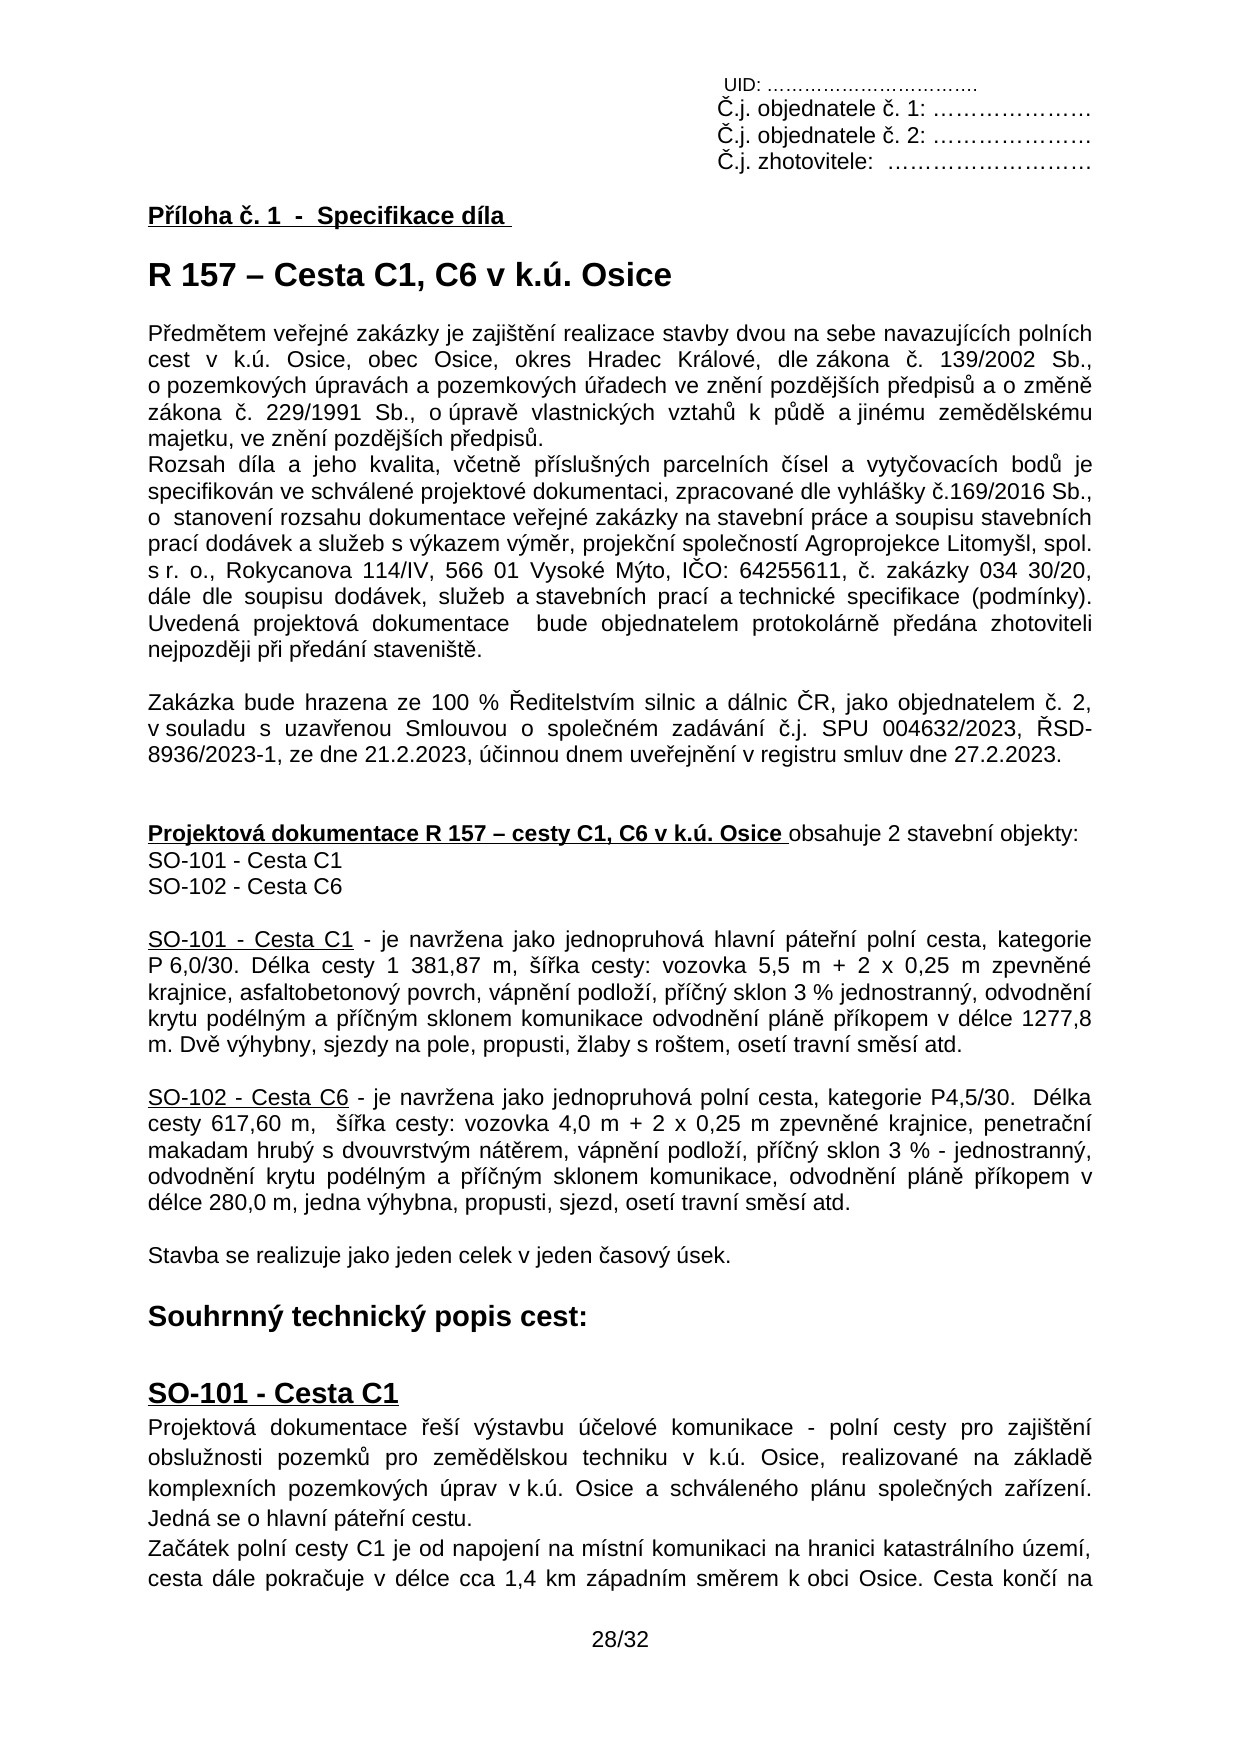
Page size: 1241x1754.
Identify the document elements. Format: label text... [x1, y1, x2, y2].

text Projektová dokumentace R 157 – cesty C1, C6 v k.ú. Osice obsahuje 2 stavební objekty: [148, 820, 1093, 847]
text SO-102 - Cesta C6 [148, 873, 1093, 899]
text R 157 – Cesta C1, C6 v k.ú. Osice [148, 254, 1093, 293]
text Rozsah díla a jeho kvalita, včetně příslušných parcelních čísel a vytyčovacích bodů je specifikován ve schválené projektové dokumentaci, zpracované dle vyhlášky č.169/2016 Sb., o stanovení rozsahu dokumentace veřejné zakázky na stavební práce a soupisu stavebních prací dodávek a služeb s výkazem výměr, projekční společností Agroprojekce Litomyšl, spol. s r. o., Rokycanova 114/IV, 566 01 Vysoké Mýto, IČO: 64255611, č. zakázky 034 30/20, dále dle soupisu dodávek, služeb a stavebních prací a technické specifikace (podmínky). Uvedená projektová dokumentace bude objednatelem protokolárně předána zhotoviteli nejpozději při předání staveniště. [148, 451, 1093, 662]
text Předmětem veřejné zakázky je zajištění realizace stavby dvou na sebe navazujících polních cest v k.ú. Osice, obec Osice, okres Hradec Králové, dle zákona č. 139/2002 Sb., o pozemkových úpravách a pozemkových úřadech ve znění pozdějších předpisů a o změně zákona č. 229/1991 Sb., o úpravě vlastnických vztahů k půdě a jinému zemědělskému majetku, ve znění pozdějších předpisů. [148, 319, 1093, 451]
text Souhrnný technický popis cest: [148, 1298, 1093, 1332]
text SO-101 - Cesta C1 - je navržena jako jednopruhová hlavní páteřní polní cesta, kategorie P 6,0/30. Délka cesty 1 381,87 m, šířka cesty: vozovka 5,5 m + 2 x 0,25 m zpevněné krajnice, asfaltobetonový povrch, vápnění podloží, příčný sklon 3 % jednostranný, odvodnění krytu podélným a příčným sklonem komunikace odvodnění pláně příkopem v délce 1277,8 m. Dvě výhybny, sjezdy na pole, propusti, žlaby s roštem, osetí travní směsí atd. [148, 926, 1093, 1057]
text Projektová dokumentace řeší výstavbu účelové komunikace - polní cesty pro zajištění obslužnosti pozemků pro zemědělskou techniku v k.ú. Osice, realizované na základě komplexních pozemkových úprav v k.ú. Osice a schváleného plánu společných zařízení. Jedná se o hlavní páteřní cestu. [148, 1414, 1093, 1531]
text Stavba se realizuje jako jeden celek v jeden časový úsek. [148, 1242, 1093, 1268]
text Zakázka bude hrazena ze 100 % Ředitelstvím silnic a dálnic ČR, jako objednatelem č. 2, v souladu s uzavřenou Smlouvou o společném zadávání č.j. SPU 004632/2023, ŘSD-8936/2023-1, ze dne 21.2.2023, účinnou dnem uveřejnění v registru smluv dne 27.2.2023. [148, 688, 1093, 768]
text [148, 1535, 1093, 1592]
text Příloha č. 1 - Specifikace díla [148, 201, 1093, 229]
text SO-102 - Cesta C6 - je navržena jako jednopruhová polní cesta, kategorie P4,5/30. Délka cesty 617,60 m, šířka cesty: vozovka 4,0 m + 2 x 0,25 m zpevněné krajnice, penetrační makadam hrubý s dvouvrstvým nátěrem, vápnění podloží, příčný sklon 3 % - jednostranný, odvodnění krytu podélným a příčným sklonem komunikace, odvodnění pláně příkopem v délce 280,0 m, jedna výhybna, propusti, sjezd, osetí travní směsí atd. [148, 1084, 1093, 1216]
text SO-101 - Cesta C1 [148, 1376, 1093, 1409]
text SO-101 - Cesta C1 [148, 847, 1093, 873]
